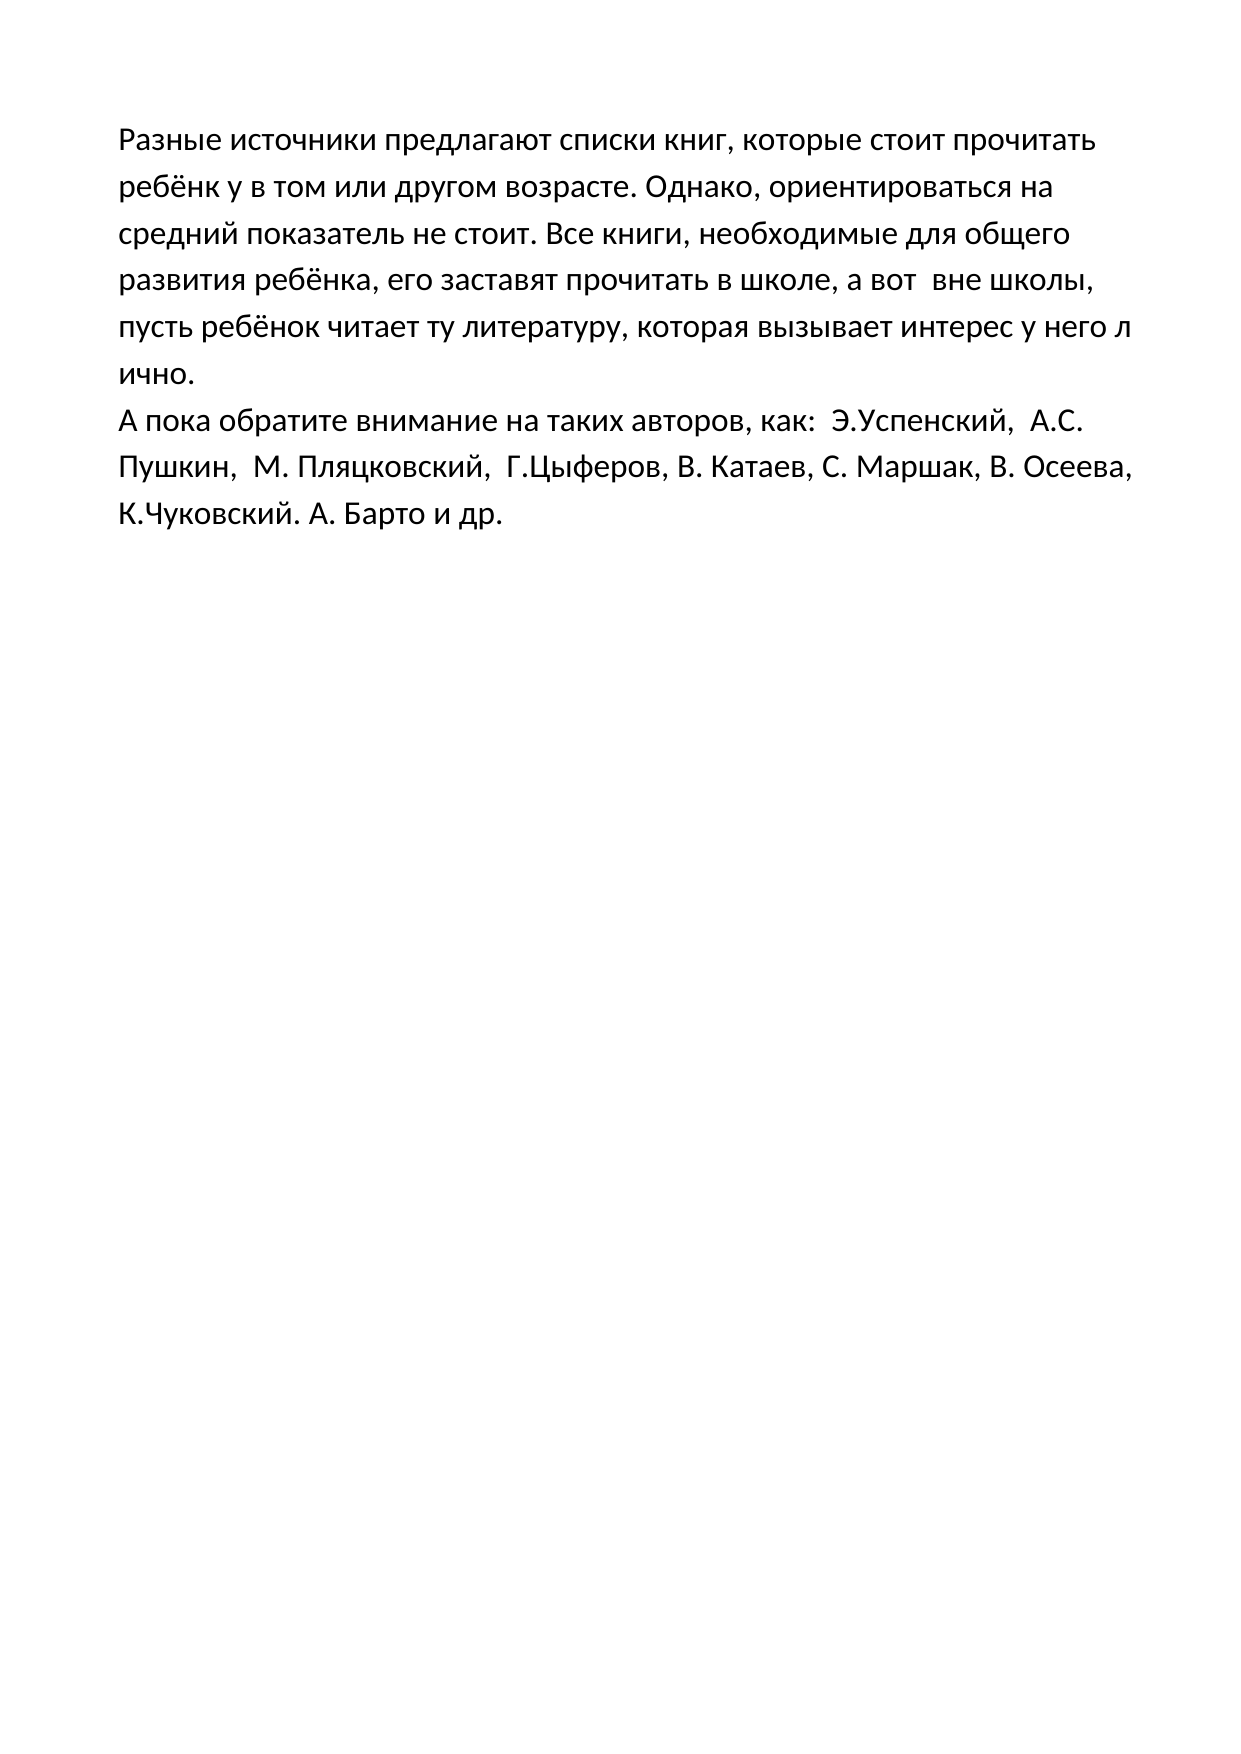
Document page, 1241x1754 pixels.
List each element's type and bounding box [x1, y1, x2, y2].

text [118, 118, 1152, 533]
